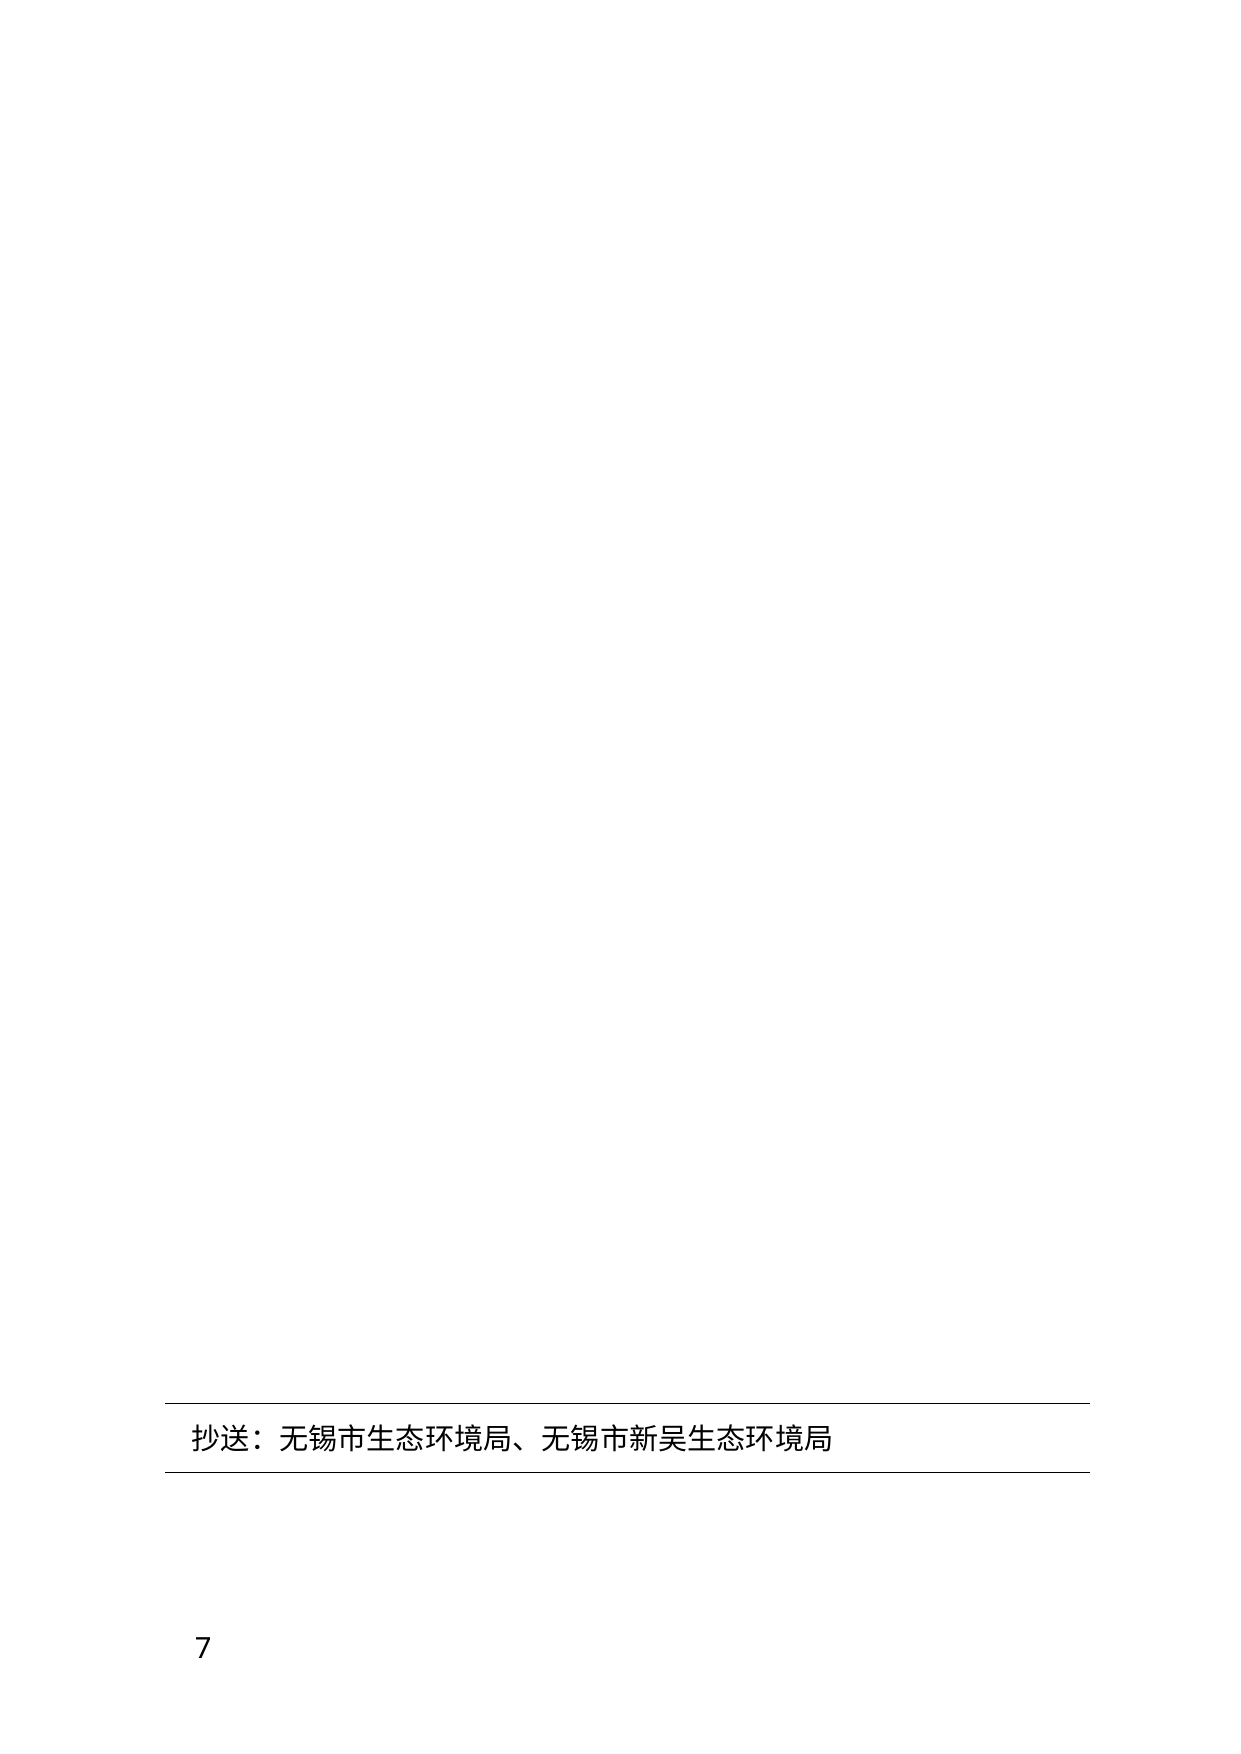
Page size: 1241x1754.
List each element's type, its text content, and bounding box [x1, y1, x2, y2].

table_header 抄送：无锡市生态环境局、无锡市新吴生态环境局 [165, 1404, 1090, 1472]
